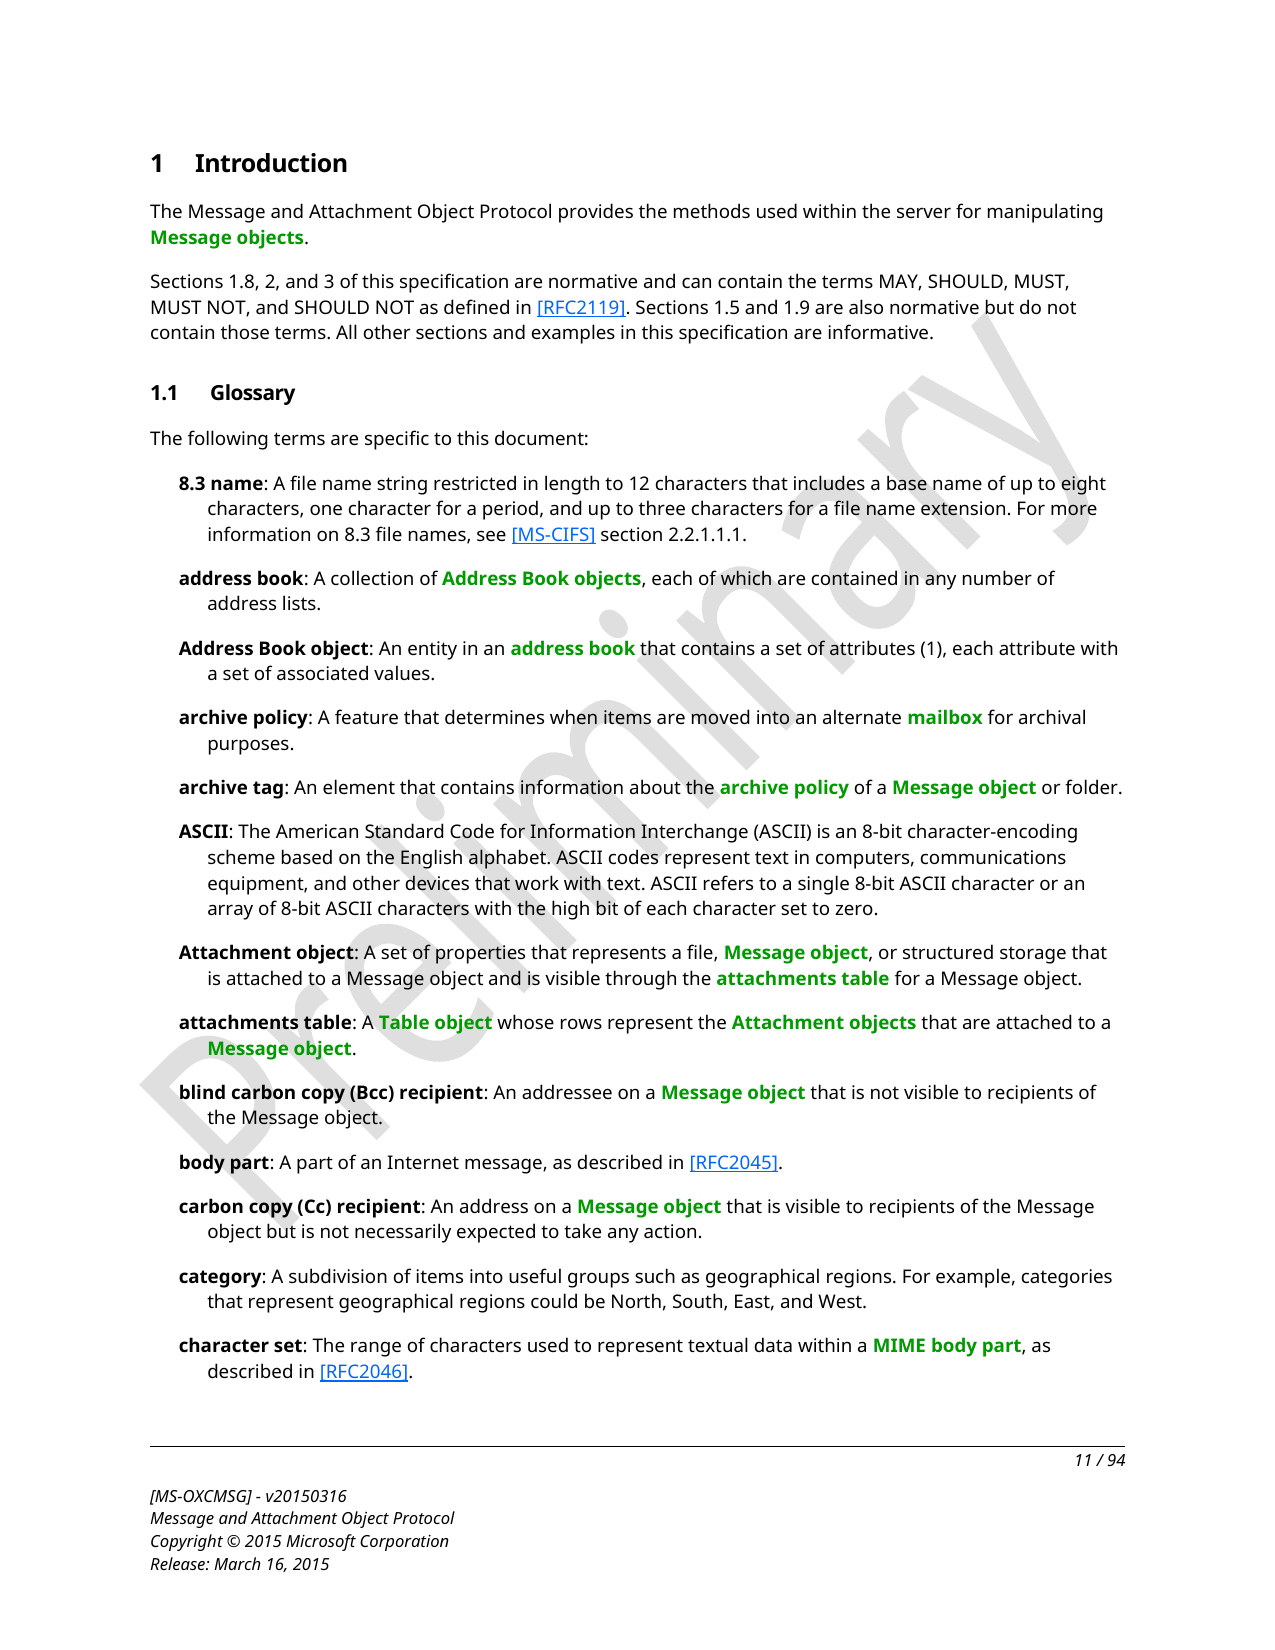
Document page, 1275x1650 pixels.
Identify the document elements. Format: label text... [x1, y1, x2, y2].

text character set: The range of characters used to represent textual data within a MIME body part, as described in [RFC2046]. [178, 1333, 1125, 1384]
text The following terms are specific to this document: [150, 426, 1125, 451]
text archive tag: An element that contains information about the archive policy of a Message object or folder. [178, 774, 1125, 800]
subtitle Glossary [150, 378, 1125, 407]
text Sections 1.8, 2, and 3 of this specification are normative and can contain the terms MAY, SHOULD, MUST, MUST NOT, and SHOULD NOT as defined in [RFC2119]. Sections 1.5 and 1.9 are also normative but do not contain those terms. All other sections and examples in this specification are informative. [150, 268, 1125, 345]
text blind carbon copy (Bcc) recipient: An addressee on a Message object that is not visible to recipients of the Message object. [178, 1079, 1125, 1130]
text address book: A collection of Address Book objects, each of which are contained in any number of address lists. [178, 565, 1125, 616]
text carbon copy (Cc) recipient: An address on a Message object that is visible to recipients of the Message object but is not necessarily expected to take any action. [178, 1193, 1125, 1244]
subtitle Introduction [150, 146, 1125, 180]
text The Message and Attachment Object Protocol provides the methods used within the server for manipulating Message objects. [150, 199, 1125, 250]
text ASCII: The American Standard Code for Information Interchange (ASCII) is an 8-bit character-encoding scheme based on the English alphabet. ASCII codes represent text in computers, communications equipment, and other devices that work with text. ASCII refers to a single 8-bit ASCII character or an array of 8-bit ASCII characters with the high bit of each character set to zero. [178, 819, 1125, 921]
text category: A subdivision of items into useful groups such as geographical regions. For example, categories that represent geographical regions could be North, South, East, and West. [178, 1263, 1125, 1314]
text Address Book object: An entity in an address book that contains a set of attributes (1), each attribute with a set of associated values. [178, 635, 1125, 686]
text body part: A part of an Internet message, as described in [RFC2045]. [178, 1149, 1125, 1174]
text Attachment object: A set of properties that represents a file, Message object, or structured storage that is attached to a Message object and is visible through the attachments table for a Message object. [178, 939, 1125, 991]
text 8.3 name: A file name string restricted in length to 12 characters that includes a base name of up to eight characters, one character for a period, and up to three characters for a file name extension. For more information on 8.3 file names, see [MS-CIFS] section 2.2.1.1.1. [178, 470, 1125, 546]
text archive policy: A feature that determines when items are moved into an alternate mailbox for archival purposes. [178, 705, 1125, 756]
text attachments table: A Table object whose rows represent the Attachment objects that are attached to a Message object. [178, 1009, 1125, 1060]
